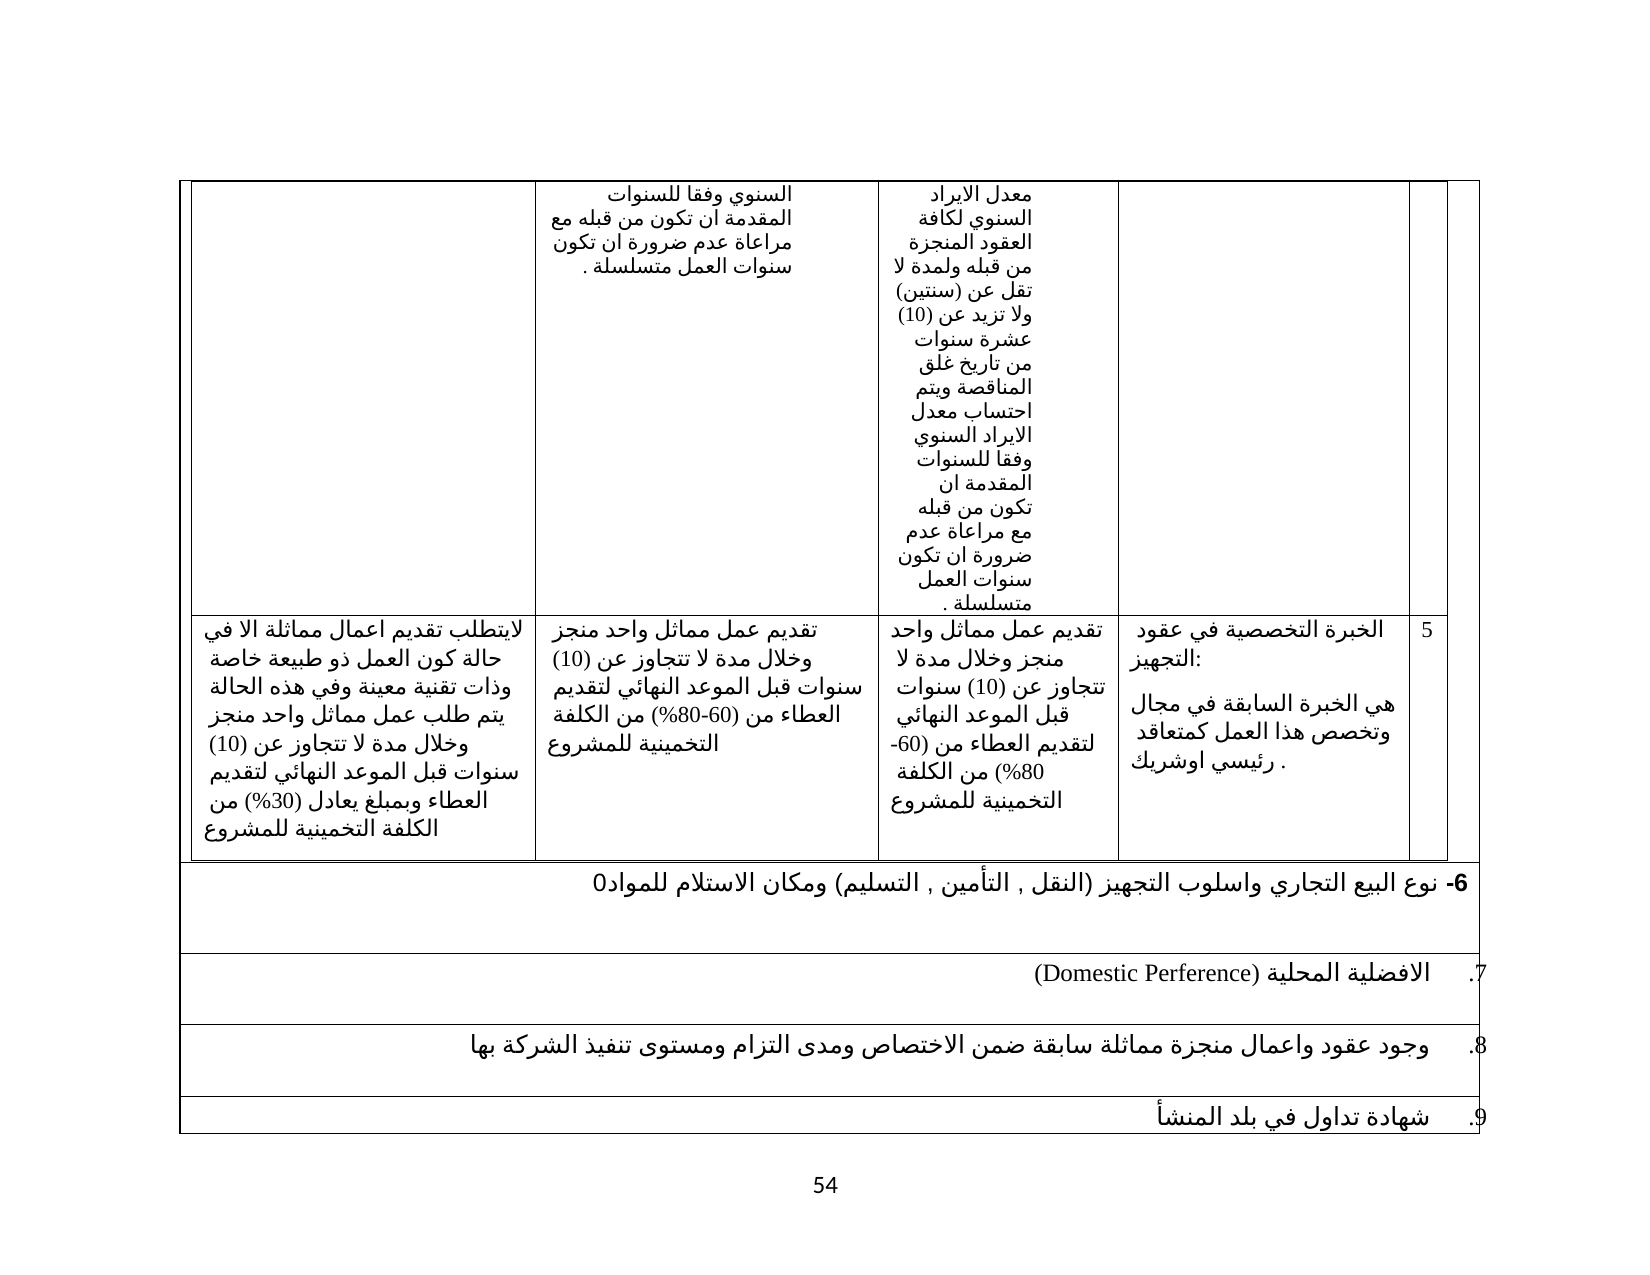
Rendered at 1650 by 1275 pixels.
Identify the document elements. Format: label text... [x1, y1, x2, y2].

table_cell الافضلية المحلية (Domestic Perference) [181, 954, 1479, 1024]
table_cell شهادة تداول في بلد المنشأ [181, 1097, 1479, 1133]
table_cell جدول المعايير القانونية والمالية المعتمدة في الوثيقة القياسية لعقود التجهيز [181, 181, 1479, 862]
table_cell وجود عقود واعمال منجزة مماثلة سابقة ضمن الاختصاص ومدى التزام ومستوى تنفيذ الشركة بها [181, 1025, 1479, 1096]
table_cell 6- نوع البيع التجاري واسلوب التجهيز (النقل , التأمين , التسليم) ومكان الاستلام للمواد0 [181, 863, 1479, 952]
